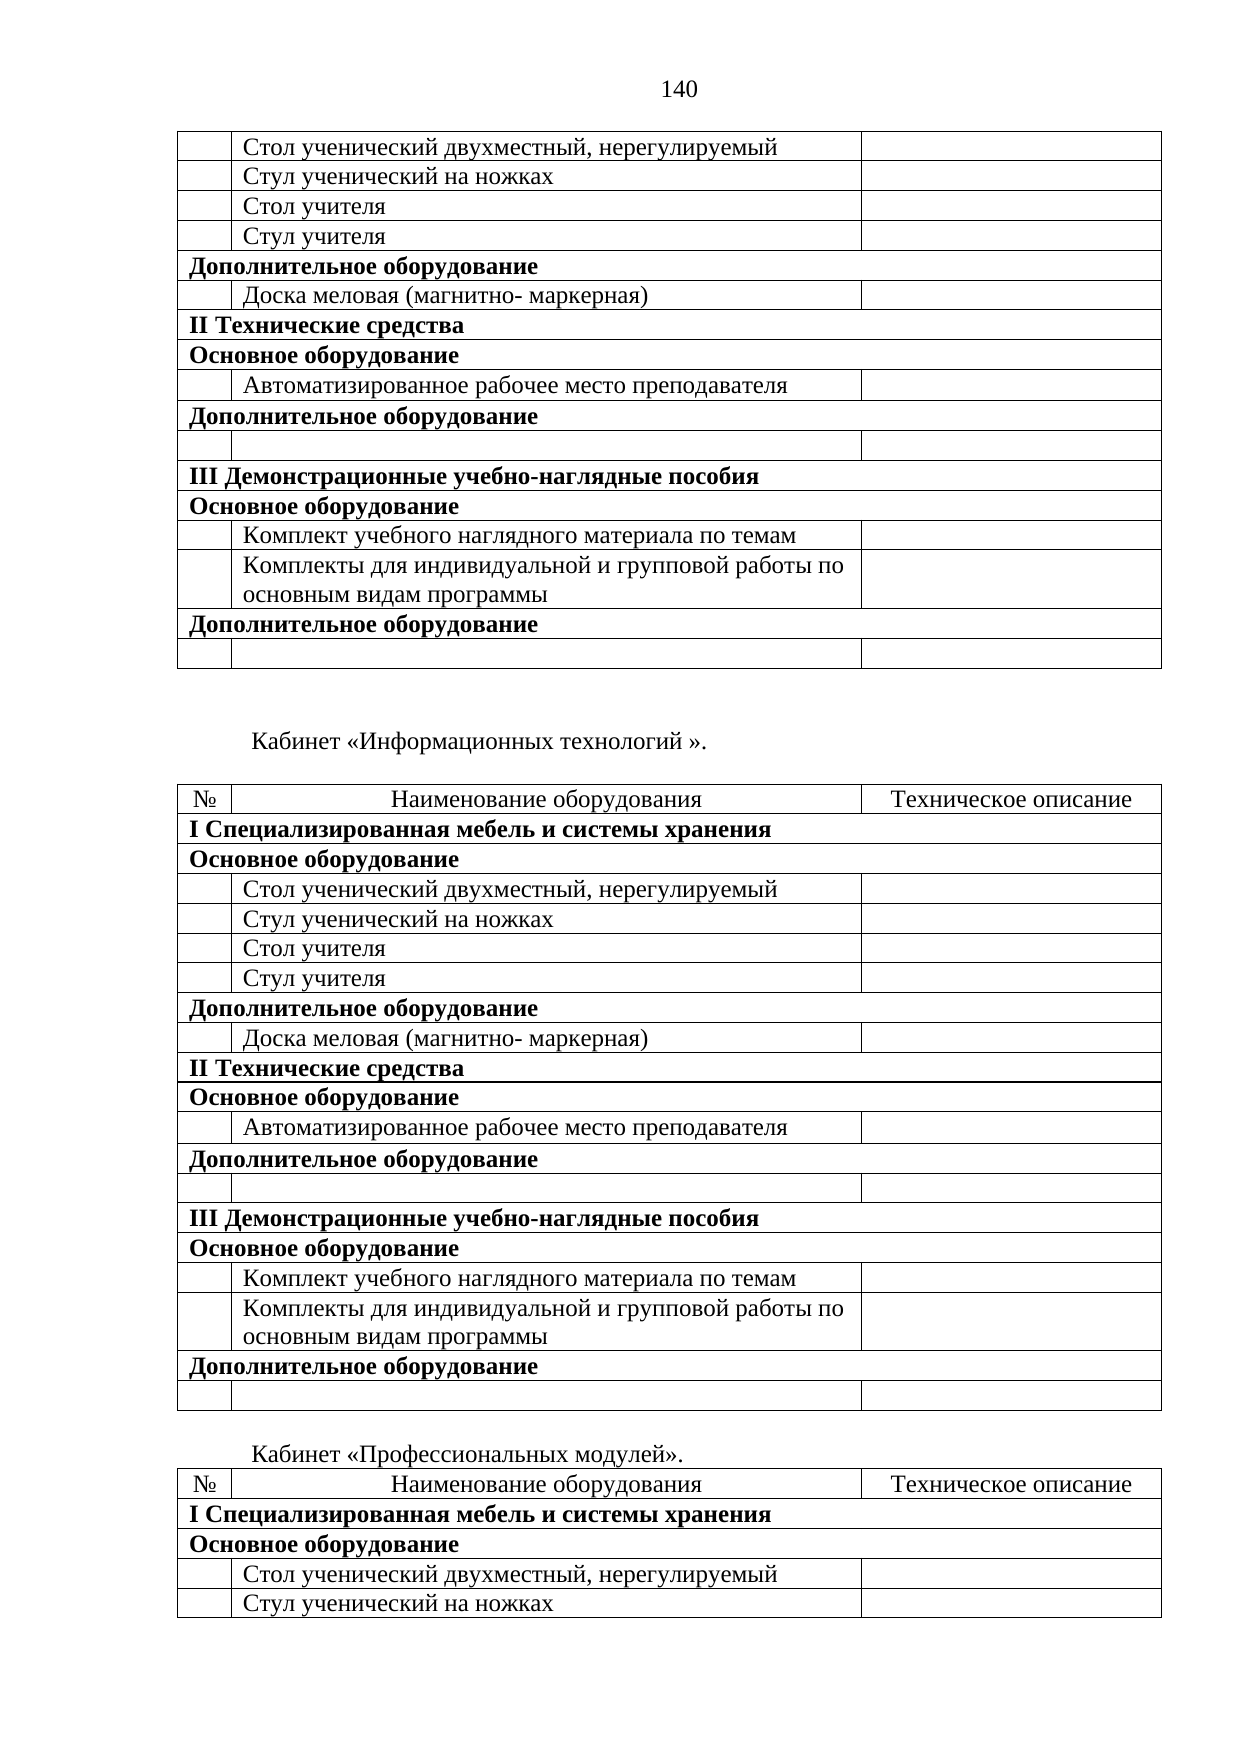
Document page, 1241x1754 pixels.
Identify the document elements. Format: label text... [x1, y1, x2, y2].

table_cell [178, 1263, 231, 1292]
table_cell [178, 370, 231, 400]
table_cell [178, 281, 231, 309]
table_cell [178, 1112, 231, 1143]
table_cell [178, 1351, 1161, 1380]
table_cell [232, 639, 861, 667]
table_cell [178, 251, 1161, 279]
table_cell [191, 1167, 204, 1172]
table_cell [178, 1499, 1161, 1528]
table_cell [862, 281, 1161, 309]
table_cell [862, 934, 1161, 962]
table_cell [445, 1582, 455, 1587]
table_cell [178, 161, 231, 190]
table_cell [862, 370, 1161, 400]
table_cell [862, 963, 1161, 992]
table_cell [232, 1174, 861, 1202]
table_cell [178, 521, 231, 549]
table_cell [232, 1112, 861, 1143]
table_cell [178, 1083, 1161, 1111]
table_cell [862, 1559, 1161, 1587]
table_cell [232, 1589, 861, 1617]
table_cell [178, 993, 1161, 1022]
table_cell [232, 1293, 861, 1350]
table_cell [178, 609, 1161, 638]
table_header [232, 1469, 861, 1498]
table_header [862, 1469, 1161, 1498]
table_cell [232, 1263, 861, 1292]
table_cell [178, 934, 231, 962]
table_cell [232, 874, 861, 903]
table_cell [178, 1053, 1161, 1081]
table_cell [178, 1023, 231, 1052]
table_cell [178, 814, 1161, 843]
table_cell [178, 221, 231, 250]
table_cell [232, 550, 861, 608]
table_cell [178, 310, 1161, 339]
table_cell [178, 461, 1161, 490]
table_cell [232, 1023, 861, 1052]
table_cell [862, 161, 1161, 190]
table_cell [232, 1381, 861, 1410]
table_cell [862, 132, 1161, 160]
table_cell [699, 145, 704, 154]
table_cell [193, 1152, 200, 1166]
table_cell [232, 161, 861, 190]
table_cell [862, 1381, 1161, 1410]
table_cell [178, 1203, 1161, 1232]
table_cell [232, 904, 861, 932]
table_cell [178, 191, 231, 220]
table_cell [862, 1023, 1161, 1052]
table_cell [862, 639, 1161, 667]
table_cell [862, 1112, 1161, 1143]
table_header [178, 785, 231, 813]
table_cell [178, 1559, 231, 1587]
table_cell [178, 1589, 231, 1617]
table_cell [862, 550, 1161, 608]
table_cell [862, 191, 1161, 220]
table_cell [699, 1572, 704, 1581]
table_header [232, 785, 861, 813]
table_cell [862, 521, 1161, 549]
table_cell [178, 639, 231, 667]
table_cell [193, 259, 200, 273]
text Кабинет «Информационных технологий ». [177, 726, 1181, 755]
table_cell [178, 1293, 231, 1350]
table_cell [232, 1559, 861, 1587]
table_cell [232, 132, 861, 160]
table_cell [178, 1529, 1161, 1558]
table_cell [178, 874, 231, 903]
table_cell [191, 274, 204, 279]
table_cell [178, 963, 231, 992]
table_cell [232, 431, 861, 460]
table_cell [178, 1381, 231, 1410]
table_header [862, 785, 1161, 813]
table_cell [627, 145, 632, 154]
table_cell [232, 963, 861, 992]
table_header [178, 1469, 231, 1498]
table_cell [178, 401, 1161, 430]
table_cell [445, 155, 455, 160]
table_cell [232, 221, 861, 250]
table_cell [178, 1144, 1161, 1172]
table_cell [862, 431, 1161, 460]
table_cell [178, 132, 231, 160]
text Кабинет «Профессиональных модулей». [177, 1439, 1181, 1468]
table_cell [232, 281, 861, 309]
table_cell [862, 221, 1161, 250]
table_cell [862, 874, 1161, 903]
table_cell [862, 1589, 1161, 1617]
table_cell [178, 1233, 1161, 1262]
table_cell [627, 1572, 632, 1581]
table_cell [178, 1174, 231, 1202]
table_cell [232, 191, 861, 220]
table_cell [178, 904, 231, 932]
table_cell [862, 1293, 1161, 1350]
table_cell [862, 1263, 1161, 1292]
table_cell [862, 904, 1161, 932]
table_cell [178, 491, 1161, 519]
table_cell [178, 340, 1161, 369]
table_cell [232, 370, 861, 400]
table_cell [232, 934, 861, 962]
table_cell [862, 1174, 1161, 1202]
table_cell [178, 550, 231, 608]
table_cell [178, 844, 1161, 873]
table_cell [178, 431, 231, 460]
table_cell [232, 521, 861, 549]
